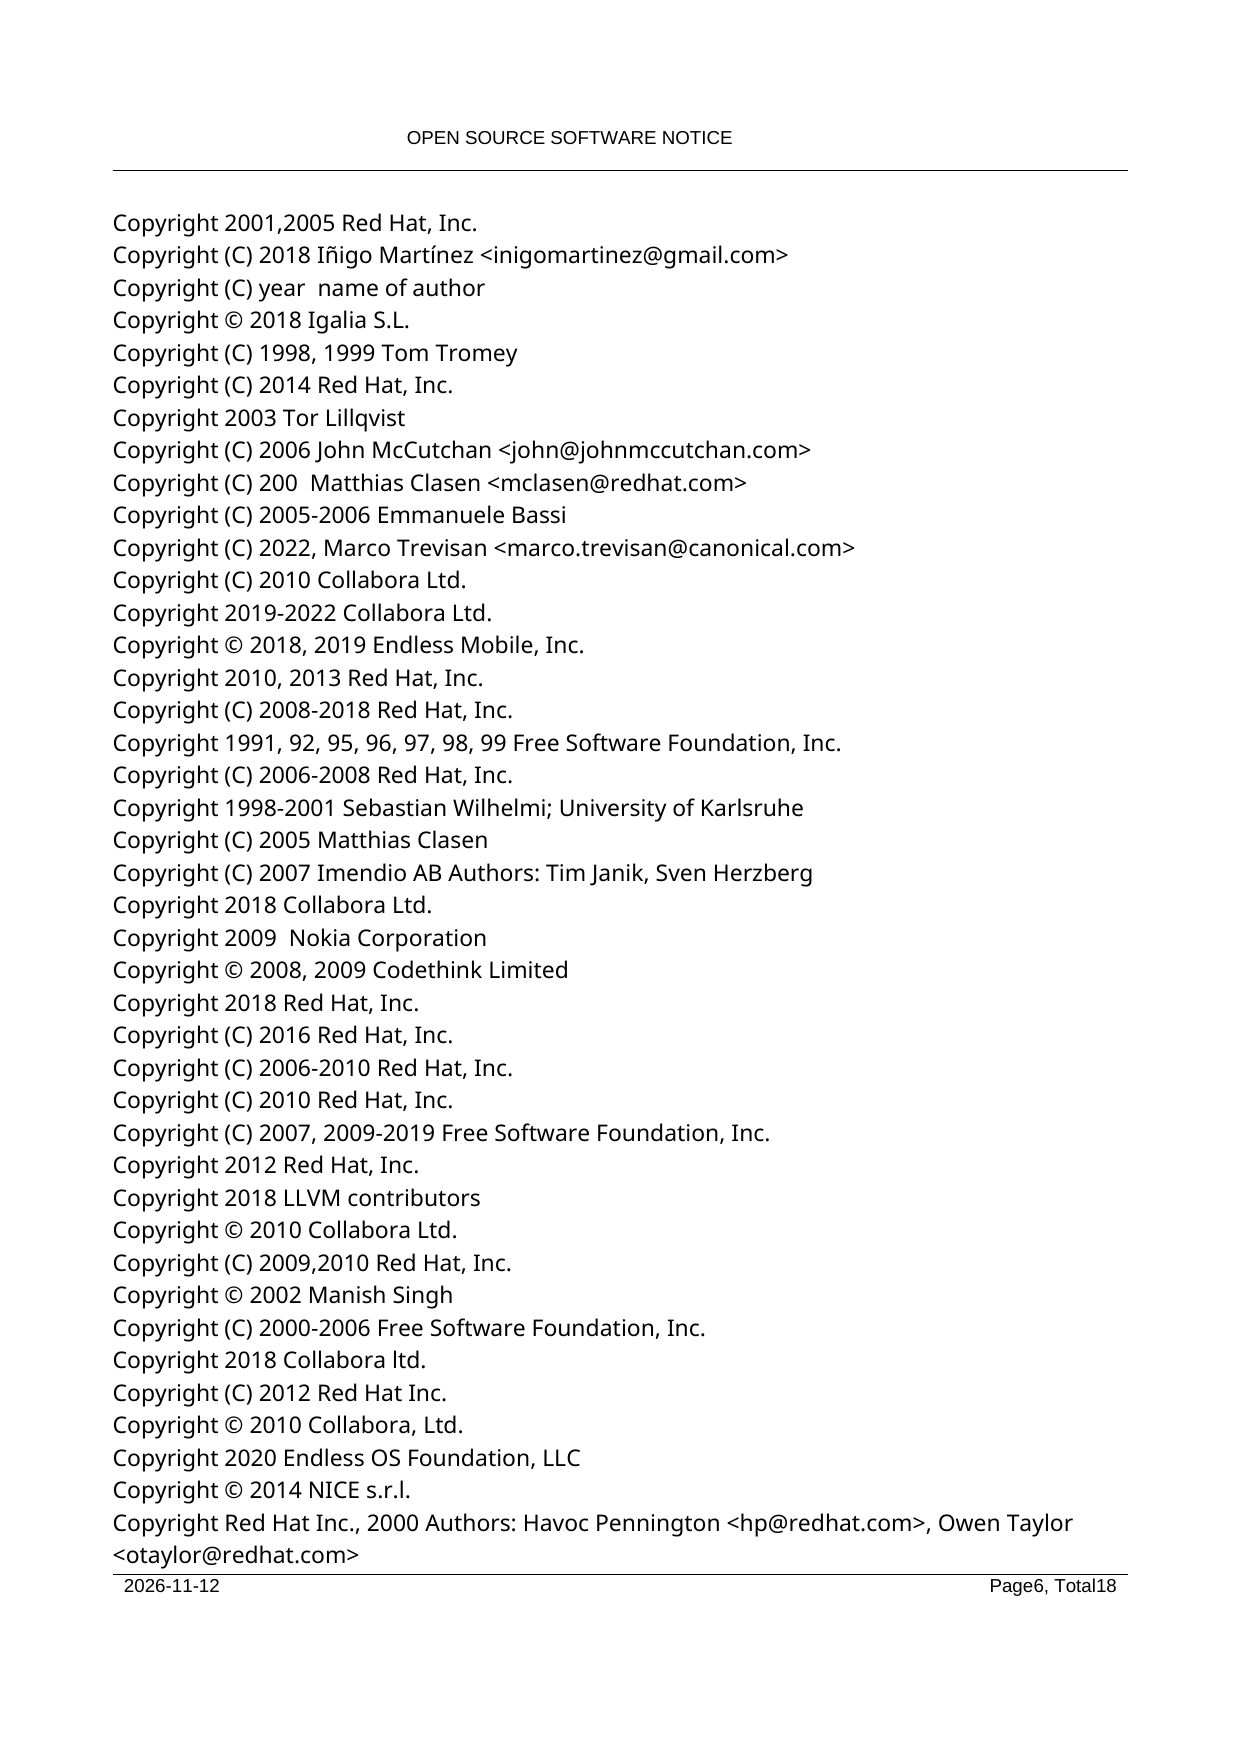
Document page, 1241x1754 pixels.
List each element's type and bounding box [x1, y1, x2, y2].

text [112, 206, 1128, 1571]
